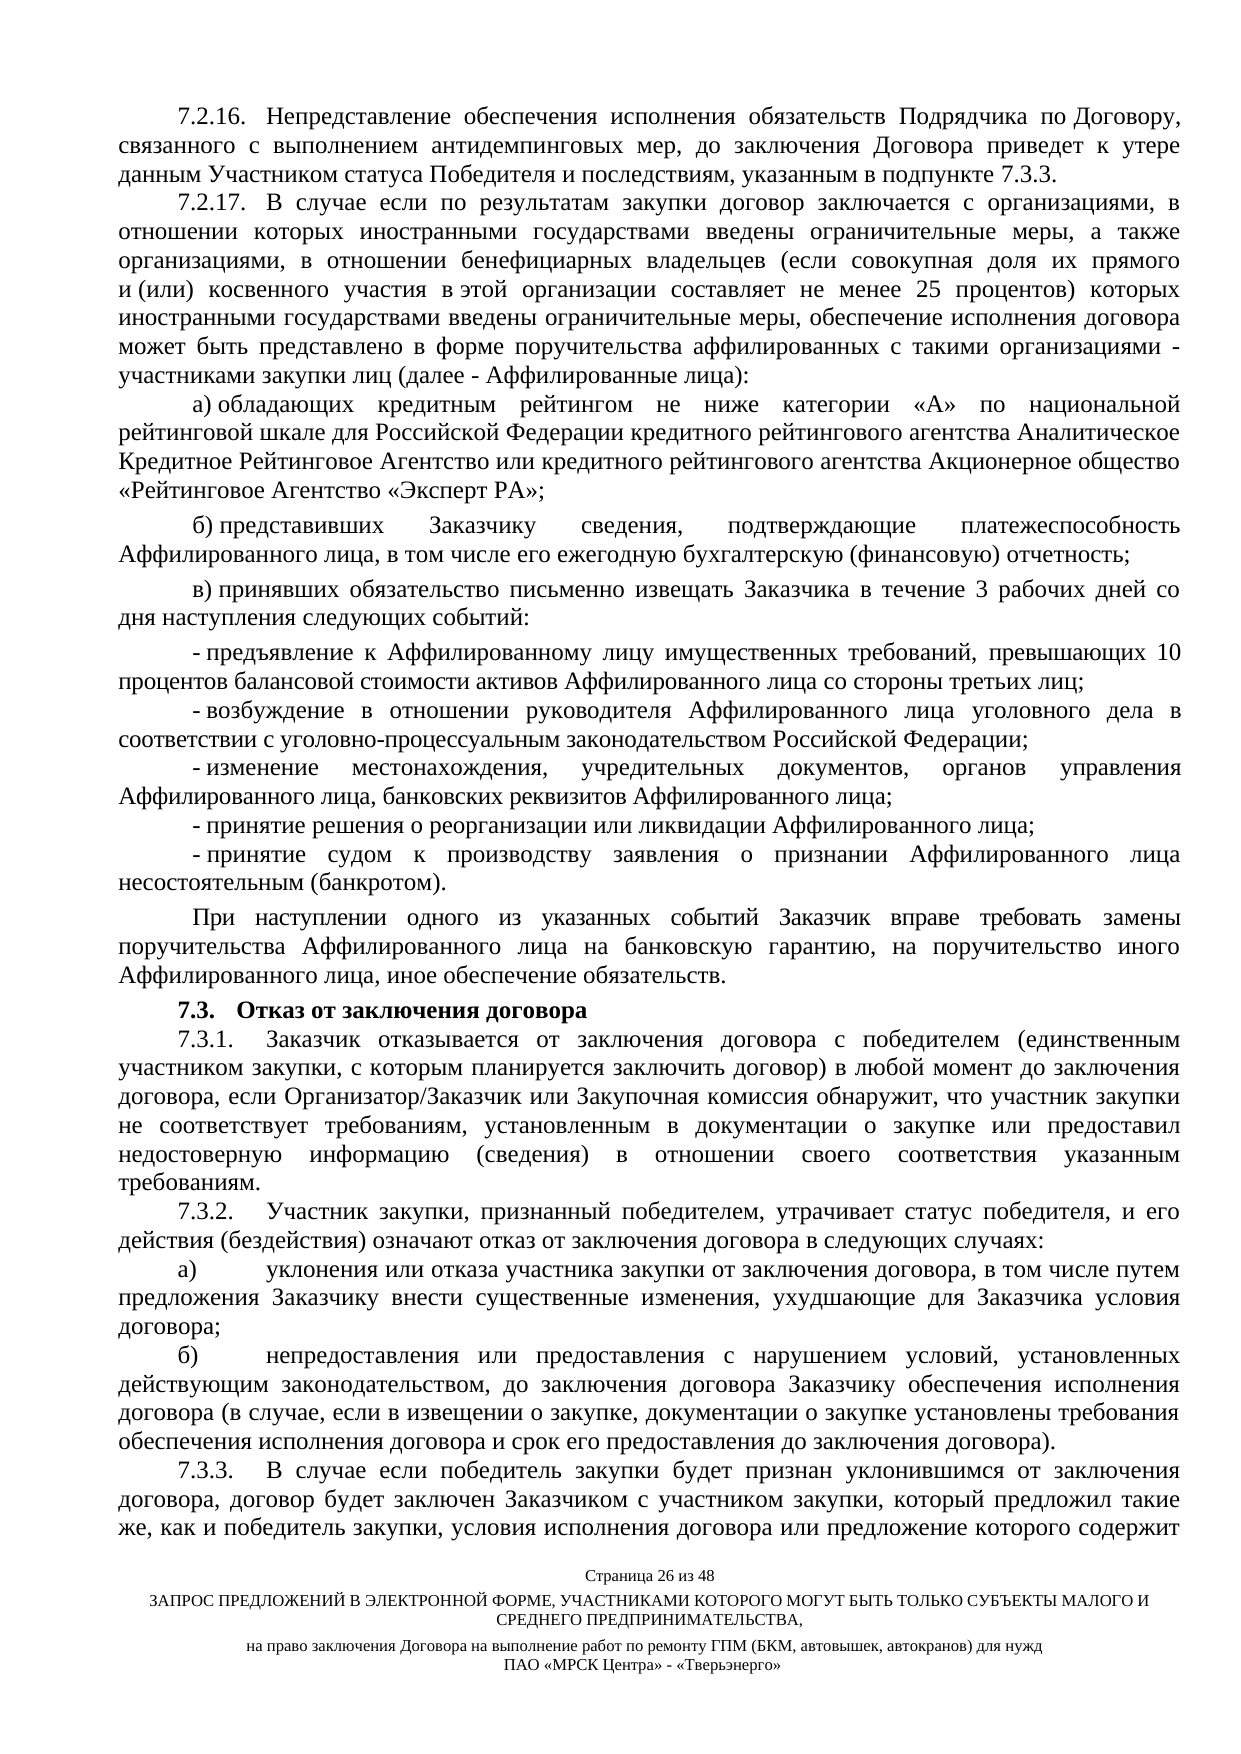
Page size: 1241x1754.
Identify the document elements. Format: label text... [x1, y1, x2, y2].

text в) принявших обязательство письменно извещать Заказчика в течение 3 рабочих дней со дня наступления следующих событий: [118, 574, 1181, 631]
list Участник закупки, признанный победителем, утрачивает статус победителя, и его действия (бездействия) означают отказ от заключения договора в следующих случаях: [118, 1196, 1181, 1254]
list возбуждение в отношении руководителя Аффилированного лица уголовного дела в соответствии с уголовно-процессуальным законодательством Российской Федерации; [118, 695, 1181, 752]
text а) обладающих кредитным рейтингом не ниже категории «А» по национальной рейтинговой шкале для Российской Федерации кредитного рейтингового агентства Аналитическое Кредитное Рейтинговое Агентство или кредитного рейтингового агентства Акционерное общество «Рейтинговое Агентство «Эксперт РА»; [118, 389, 1181, 504]
subtitle Отказ от заключения договора [118, 995, 1181, 1024]
list принятие решения о реорганизации или ликвидации Аффилированного лица; [118, 810, 1181, 839]
list изменение местонахождения, учредительных документов, органов управления Аффилированного лица, банковских реквизитов Аффилированного лица; [118, 752, 1181, 810]
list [118, 1455, 1181, 1541]
subtitle В случае если по результатам закупки договор заключается с организациями, в отношении которых иностранными государствами введены ограничительные меры, а также организациями, в отношении бенефициарных владельцев (если совокупная доля их прямого и (или) косвенного участия в этой организации составляет не менее 25 процентов) которых иностранными государствами введены ограничительные меры, обеспечение исполнения договора может быть представлено в форме поручительства аффилированных с такими организациями - участниками закупки лиц (далее - Аффилированные лица): [118, 187, 1181, 389]
subtitle Непредставление обеспечения исполнения обязательств Подрядчика по Договору, связанного с выполнением антидемпинговых мер, до заключения Договора приведет к утере данным Участником статуса Победителя и последствиям, указанным в подпункте 7.3.3. [118, 101, 1181, 187]
text - принятие судом к производству заявления о признании Аффилированного лица несостоятельным (банкротом). [118, 839, 1181, 896]
text При наступлении одного из указанных событий Заказчик вправе требовать замены поручительства Аффилированного лица на банковскую гарантию, на поручительство иного Аффилированного лица, иное обеспечение обязательств. [118, 902, 1181, 989]
list непредоставления или предоставления с нарушением условий, установленных действующим законодательством, до заключения договора Заказчику обеспечения исполнения договора (в случае, если в извещении о закупке, документации о закупке установлены требования обеспечения исполнения договора и срок его предоставления до заключения договора). [118, 1340, 1181, 1455]
list предъявление к Аффилированному лицу имущественных требований, превышающих 10 процентов балансовой стоимости активов Аффилированного лица со стороны третьих лиц; [118, 637, 1181, 695]
text б) представивших Заказчику сведения, подтверждающие платежеспособность Аффилированного лица, в том числе его ежегодную бухгалтерскую (финансовую) отчетность; [118, 510, 1181, 567]
list уклонения или отказа участника закупки от заключения договора, в том числе путем предложения Заказчику внести существенные изменения, ухудшающие для Заказчика условия договора; [118, 1254, 1181, 1340]
list Заказчик отказывается от заключения договора с победителем (единственным участником закупки, с которым планируется заключить договор) в любой момент до заключения договора, если Организатор/Заказчик или Закупочная комиссия обнаружит, что участник закупки не соответствует требованиям, установленным в документации о закупке или предоставил недостоверную информацию (сведения) в отношении своего соответствия указанным требованиям. [118, 1024, 1181, 1196]
